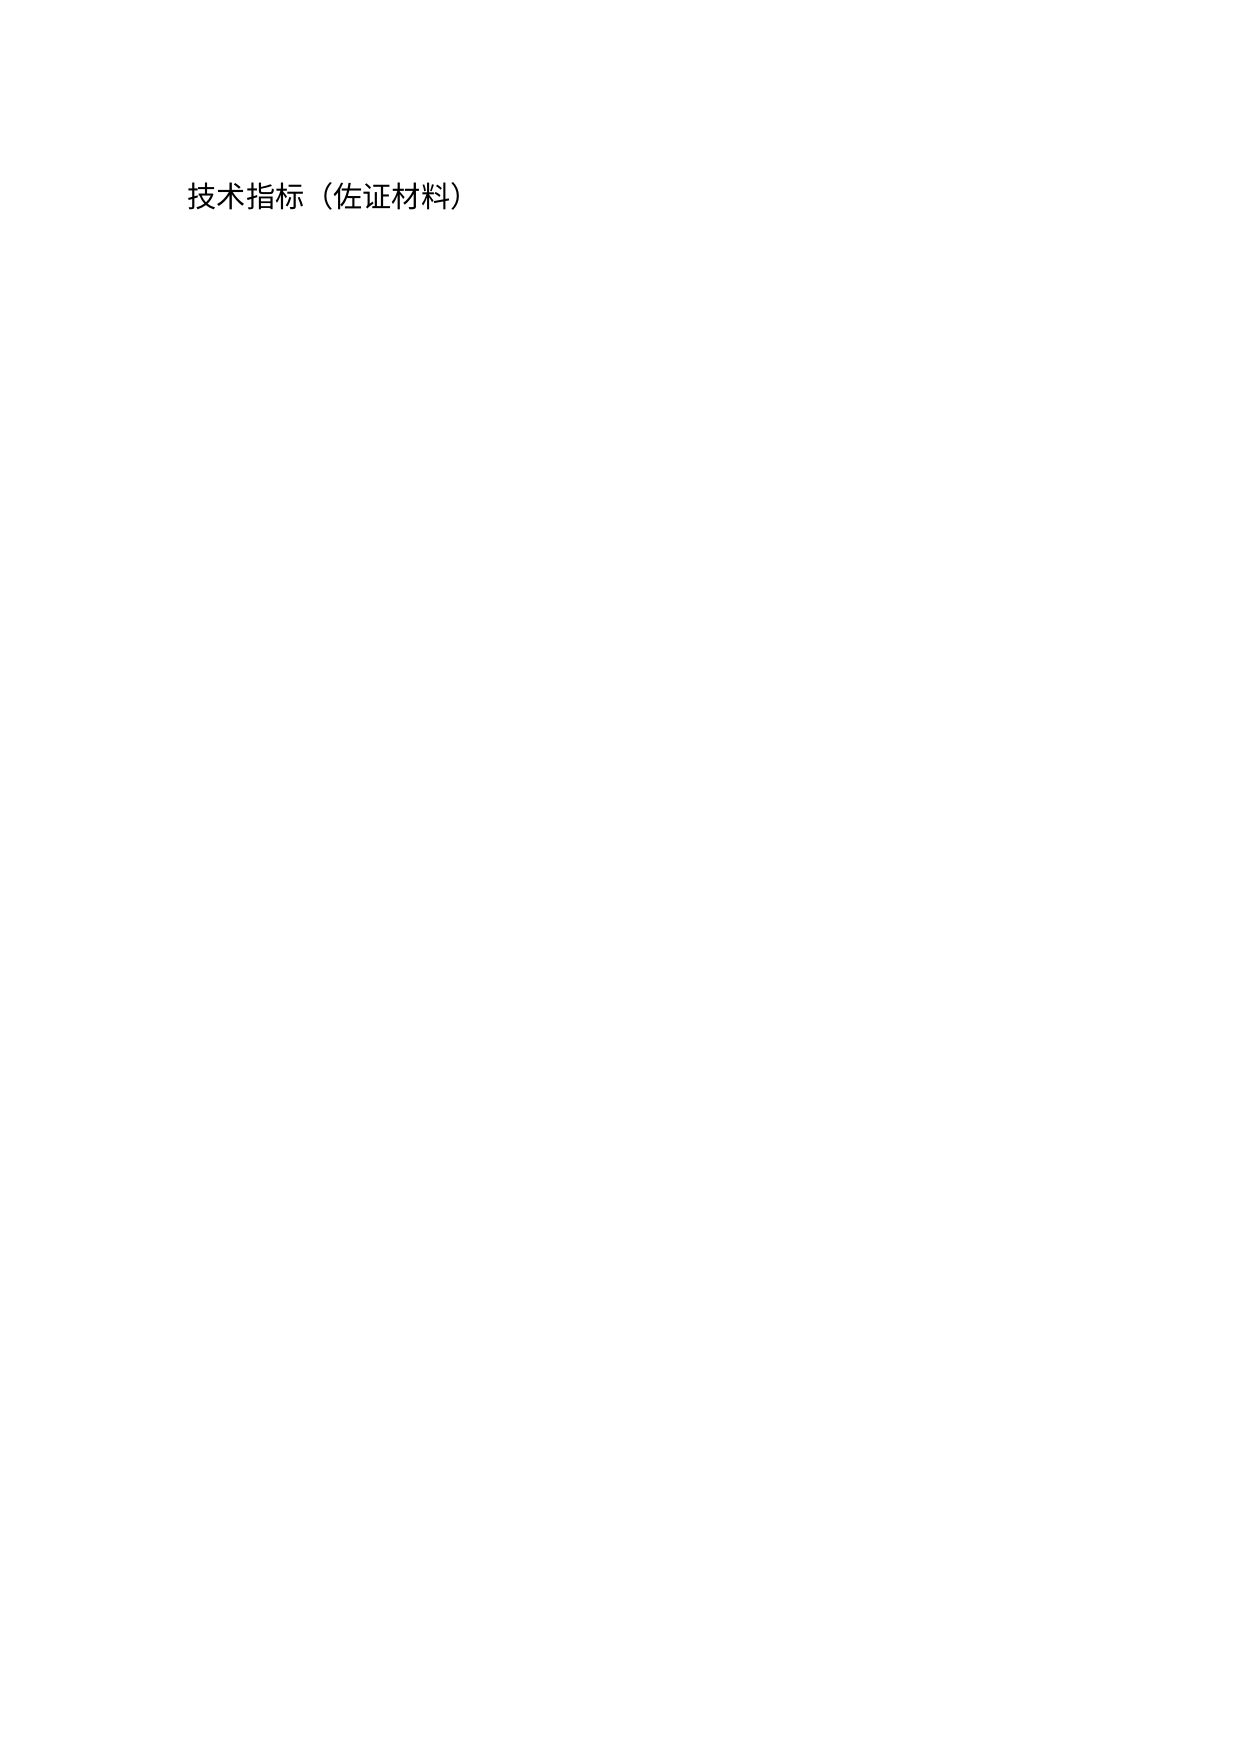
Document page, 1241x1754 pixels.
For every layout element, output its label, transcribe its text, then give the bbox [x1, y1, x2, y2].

text 技术指标（佐证材料） [187, 162, 1053, 227]
